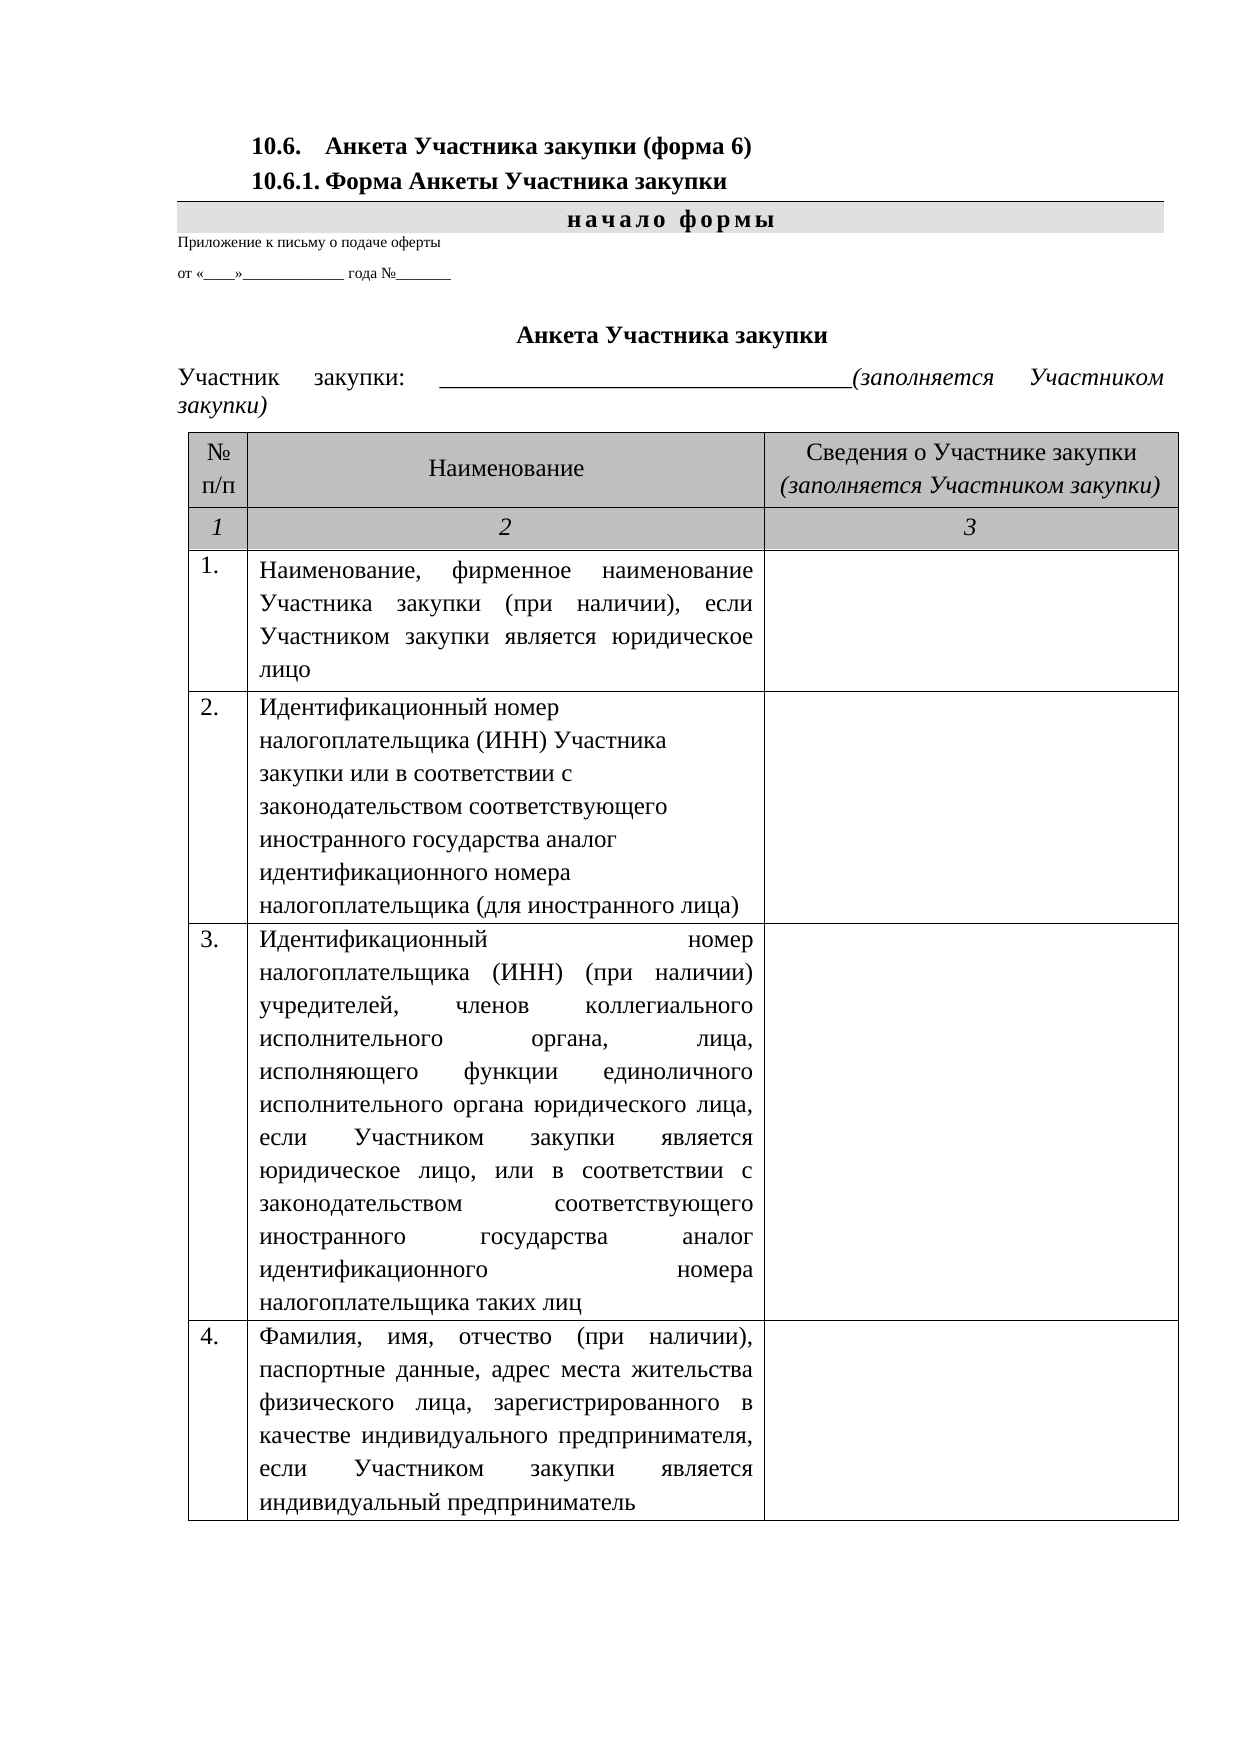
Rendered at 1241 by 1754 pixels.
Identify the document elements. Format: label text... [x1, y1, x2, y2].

table_cell [765, 551, 1178, 691]
list Форма Анкеты Участника закупки [177, 166, 1167, 195]
table_cell 2 [248, 508, 764, 549]
table_cell [765, 1321, 1178, 1519]
table_cell [189, 692, 247, 923]
table_cell Наименование, фирменное наименование Участника закупки (при наличии), если Участником закупки является юридическое лицо [248, 551, 764, 691]
text Приложение к письму о подаче оферты от «____»_____________ года №_______ [177, 233, 1167, 295]
text Участник закупки: _________________________________(заполняется Участником закупки) [177, 362, 1167, 419]
table_cell [189, 551, 247, 691]
table_cell Идентификационный номер налогоплательщика (ИНН) (при наличии) учредителей, членов коллегиального исполнительного органа, лица, исполняющего функции единоличного исполнительного органа юридического лица, если Участником закупки является юридическое лицо, или в соответствии с законодательством соответствующего иностранного государства аналог идентификационного номера налогоплательщика таких лиц [248, 924, 764, 1320]
table_cell 1 [189, 508, 247, 549]
table_cell [765, 692, 1178, 923]
table_cell 3 [765, 508, 1178, 549]
table_cell Фамилия, имя, отчество (при наличии), паспортные данные, адрес места жительства физического лица, зарегистрированного в качестве индивидуального предпринимателя, если Участником закупки является индивидуальный предприниматель [248, 1321, 764, 1519]
table_header Сведения о Участнике закупки (заполняется Участником закупки) [765, 433, 1178, 507]
table_cell [189, 1321, 247, 1519]
table_header № п/п [189, 433, 247, 507]
text Анкета Участника закупки [177, 320, 1167, 349]
table_cell [765, 924, 1178, 1320]
table_cell [189, 924, 247, 1320]
table_cell Идентификационный номер налогоплательщика (ИНН) Участника закупки или в соответствии с законодательством соответствующего иностранного государства аналог идентификационного номера налогоплательщика (для иностранного лица) [248, 692, 764, 923]
table_header Наименование [248, 433, 764, 507]
text начало формы [177, 202, 1164, 233]
list Анкета Участника закупки (форма 6) [177, 131, 1167, 160]
